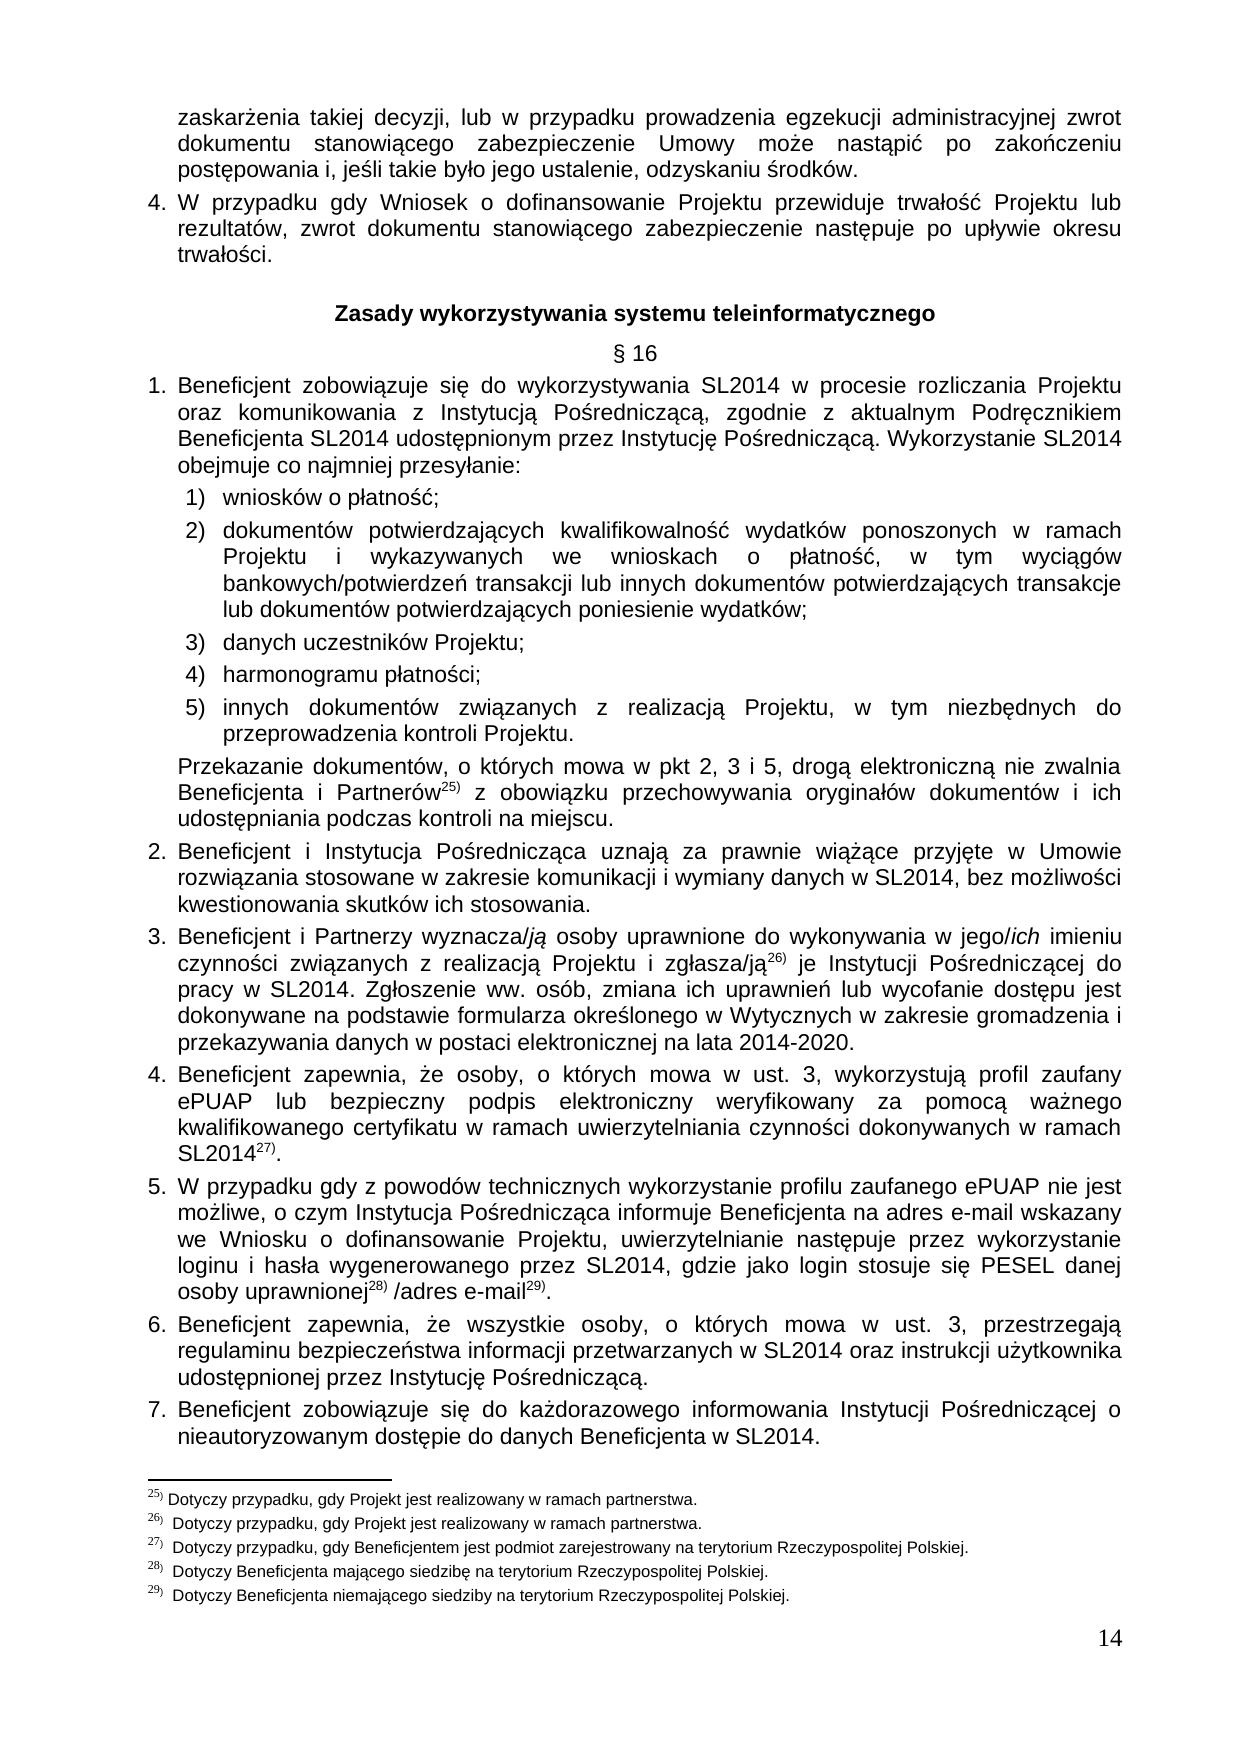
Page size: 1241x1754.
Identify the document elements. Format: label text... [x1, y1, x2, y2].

list W przypadku gdy Wniosek o dofinansowanie Projektu przewiduje trwałość Projektu lub rezultatów, zwrot dokumentu stanowiącego zabezpieczenie następuje po upływie okresu trwałości. [148, 189, 1122, 268]
list Beneficjent i Instytucja Pośrednicząca uznają za prawnie wiążące przyjęte w Umowie rozwiązania stosowane w zakresie komunikacji i wymiany danych w SL2014, bez możliwości kwestionowania skutków ich stosowania. [148, 838, 1122, 917]
list innych dokumentów związanych z realizacją Projektu, w tym niezbędnych do przeprowadzenia kontroli Projektu. [185, 694, 1122, 746]
list Beneficjent zapewnia, że osoby, o których mowa w ust. 3, wykorzystują profil zaufany ePUAP lub bezpieczny podpis elektroniczny weryfikowany za pomocą ważnego kwalifikowanego certyfikatu w ramach uwierzytelniania czynności dokonywanych w ramach SL2014). [148, 1061, 1122, 1167]
subtitle Zasady wykorzystywania systemu teleinformatycznego [148, 300, 1122, 327]
subtitle § 16 [148, 340, 1122, 366]
list Beneficjent zobowiązuje się do każdorazowego informowania Instytucji Pośredniczącej o nieautoryzowanym dostępie do danych Beneficjenta w SL2014. [148, 1396, 1122, 1449]
text Przekazanie dokumentów, o których mowa w pkt 2, 3 i 5, drogą elektroniczną nie zwalnia Beneficjenta i Partnerów) z obowiązku przechowywania oryginałów dokumentów i ich udostępniania podczas kontroli na miejscu. [177, 753, 1122, 832]
list wniosków o płatność; [185, 484, 1122, 511]
list dokumentów potwierdzających kwalifikowalność wydatków ponoszonych w ramach Projektu i wykazywanych we wnioskach o płatność, w tym wyciągów bankowych/potwierdzeń transakcji lub innych dokumentów potwierdzających transakcje lub dokumentów potwierdzających poniesienie wydatków; [185, 517, 1122, 622]
list Beneficjent zobowiązuje się do wykorzystywania SL2014 w procesie rozliczania Projektu oraz komunikowania z Instytucją Pośredniczącą, zgodnie z aktualnym Podręcznikiem Beneficjenta SL2014 udostępnionym przez Instytucję Pośredniczącą. Wykorzystanie SL2014 obejmuje co najmniej przesyłanie: [148, 372, 1122, 478]
list harmonogramu płatności; [185, 661, 1122, 687]
list Beneficjent i Partnerzy wyznacza/ją osoby uprawnione do wykonywania w jego/ich imieniu czynności związanych z realizacją Projektu i zgłasza/ją) je Instytucji Pośredniczącej do pracy w SL2014. Zgłoszenie ww. osób, zmiana ich uprawnień lub wycofanie dostępu jest dokonywane na podstawie formularza określonego w Wytycznych w zakresie gromadzenia i przekazywania danych w postaci elektronicznej na lata 2014-2020. [148, 923, 1122, 1055]
list W przypadku gdy z powodów technicznych wykorzystanie profilu zaufanego ePUAP nie jest możliwe, o czym Instytucja Pośrednicząca informuje Beneficjenta na adres e-mail wskazany we Wniosku o dofinansowanie Projektu, uwierzytelnianie następuje przez wykorzystanie loginu i hasła wygenerowanego przez SL2014, gdzie jako login stosuje się PESEL danej osoby uprawnionej) /adres e-mail). [148, 1173, 1122, 1305]
list danych uczestników Projektu; [185, 628, 1122, 655]
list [148, 103, 1122, 182]
list Beneficjent zapewnia, że wszystkie osoby, o których mowa w ust. 3, przestrzegają regulaminu bezpieczeństwa informacji przetwarzanych w SL2014 oraz instrukcji użytkownika udostępnionej przez Instytucję Pośredniczącą. [148, 1311, 1122, 1390]
